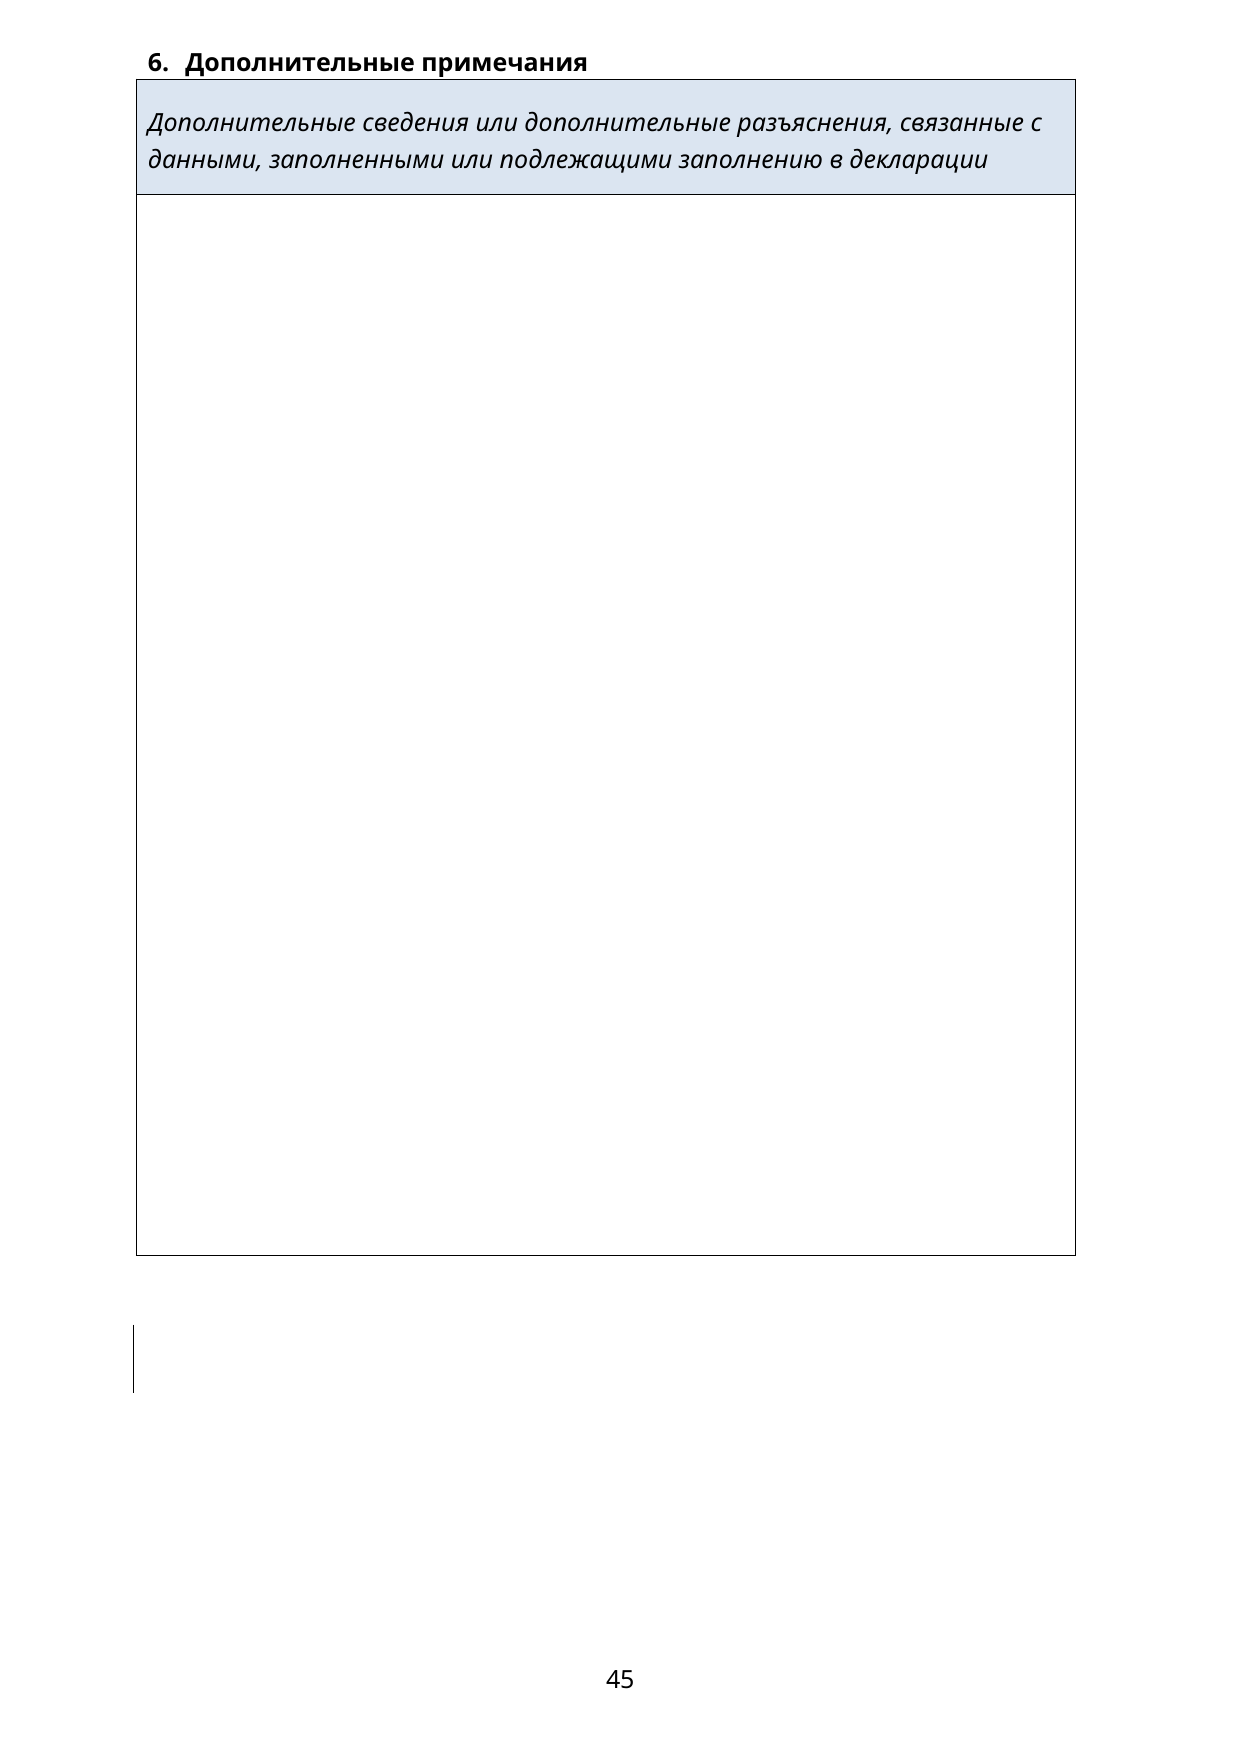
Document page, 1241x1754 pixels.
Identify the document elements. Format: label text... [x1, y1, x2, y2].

table_header Дополнительные сведения или дополнительные разъяснения, связанные с данными, заполненными или подлежащими заполнению в декларации [137, 80, 1075, 194]
table_cell [137, 195, 1075, 1255]
list Дополнительные примечания [148, 44, 1092, 78]
